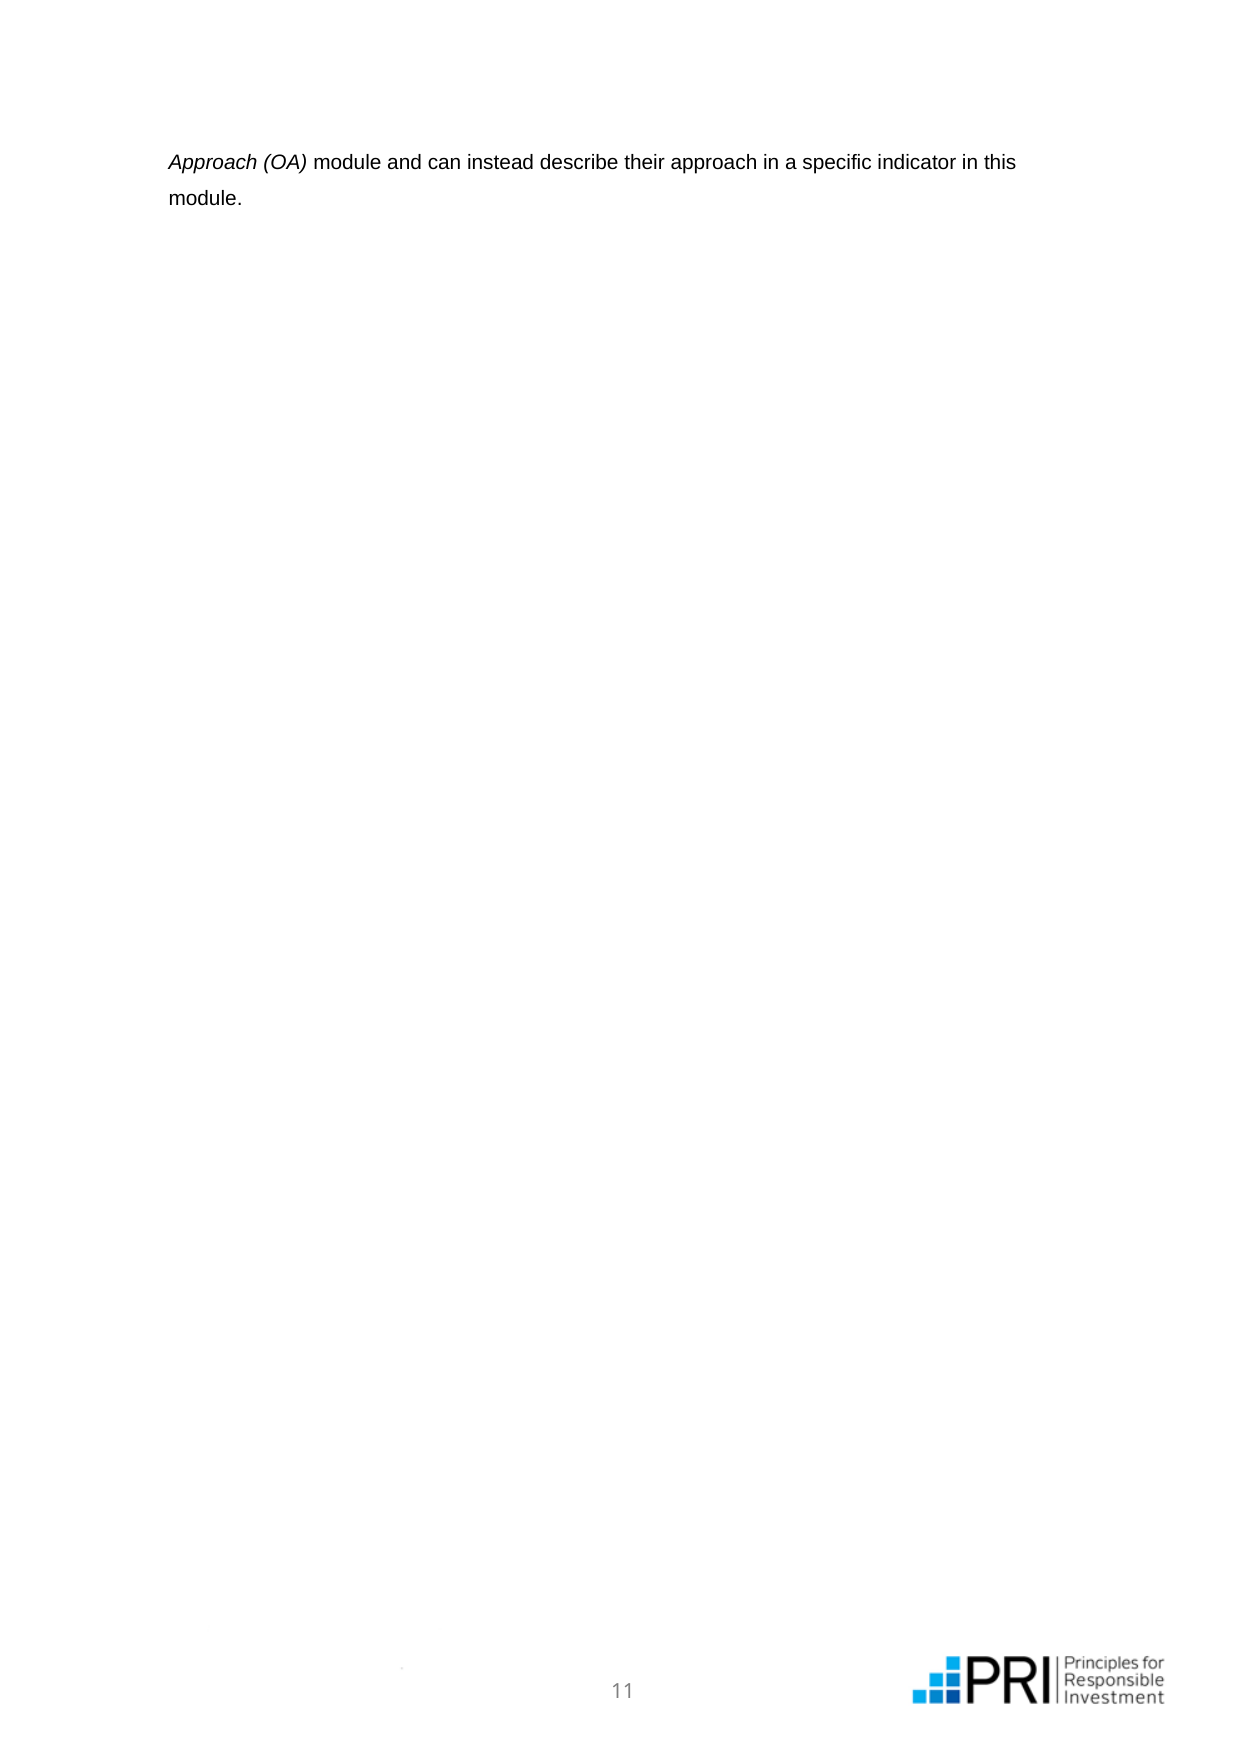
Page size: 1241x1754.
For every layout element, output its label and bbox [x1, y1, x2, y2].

text [168, 150, 1072, 210]
picture [0, 1561, 1241, 1754]
